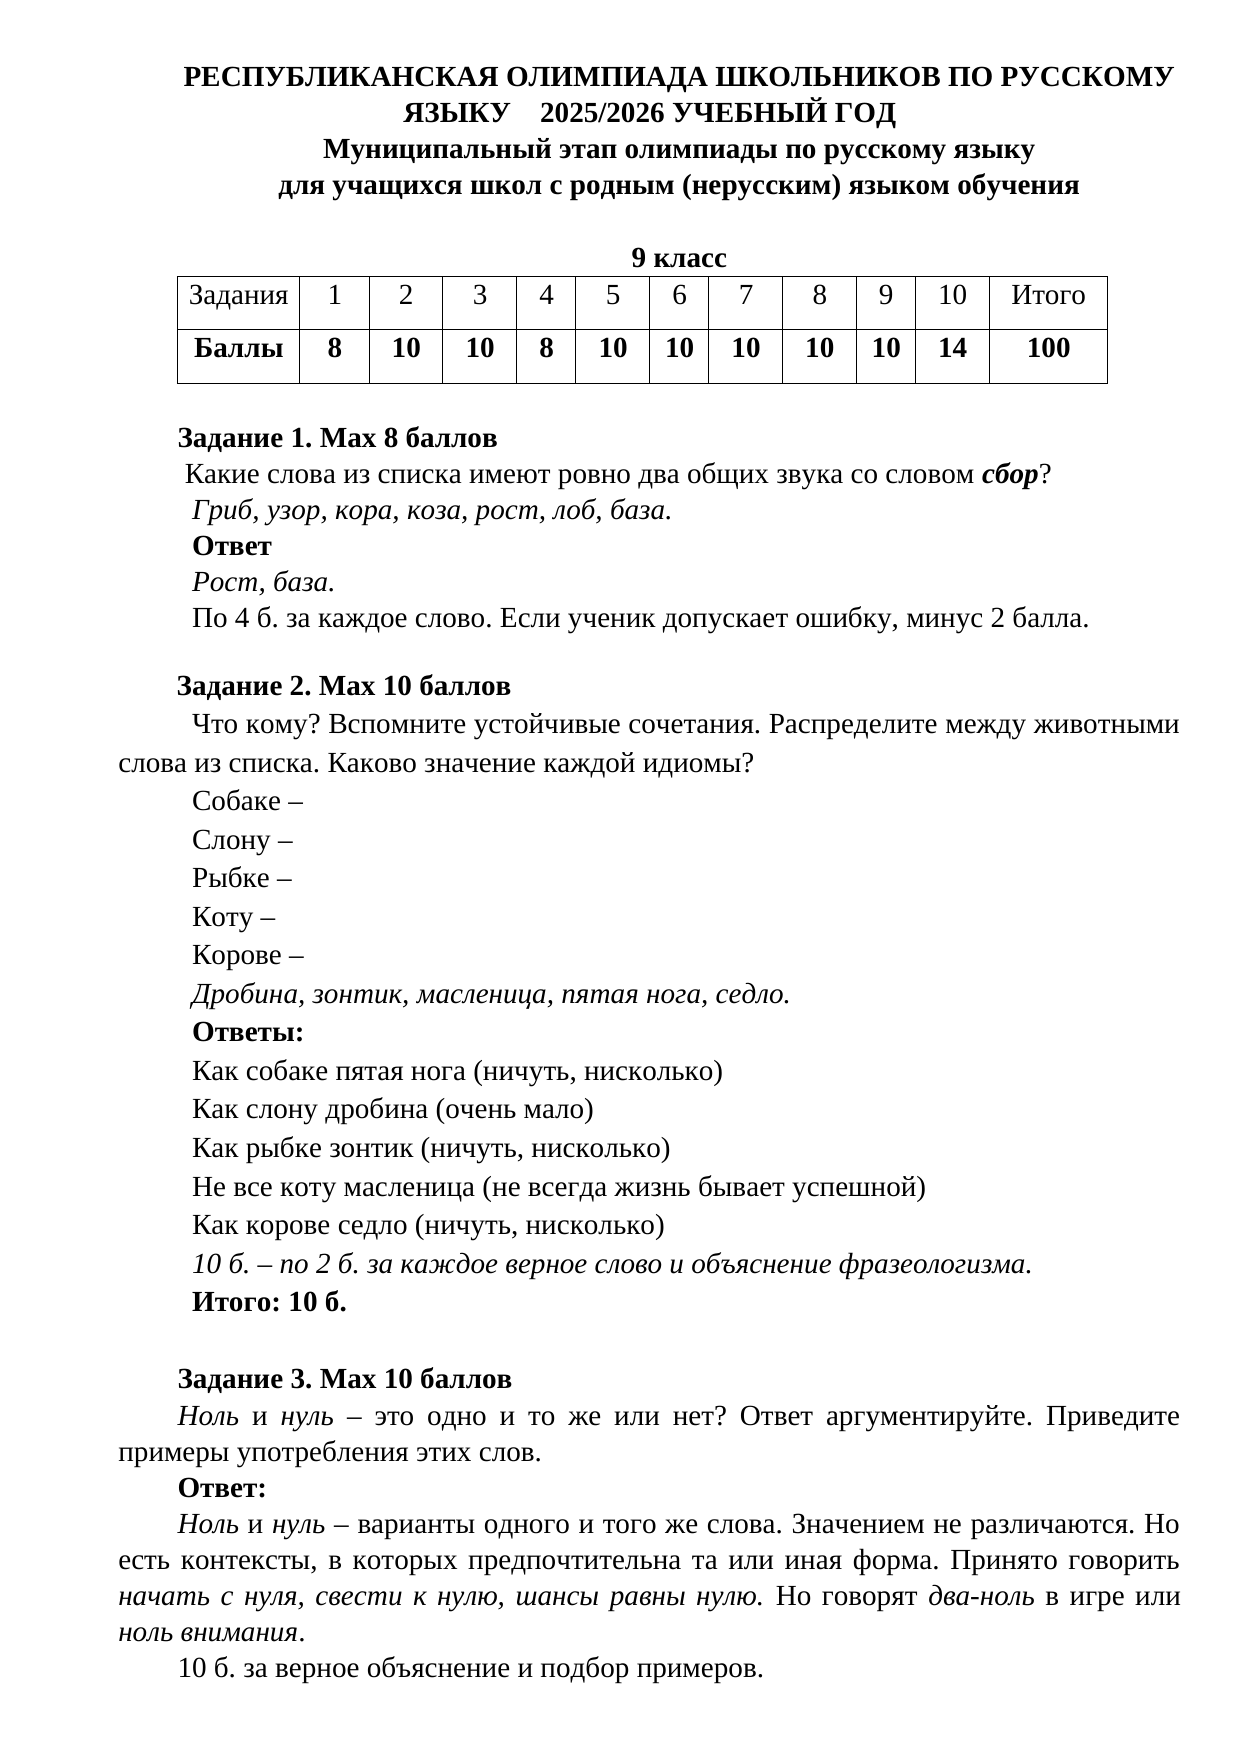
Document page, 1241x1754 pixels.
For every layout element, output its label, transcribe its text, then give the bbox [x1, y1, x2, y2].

table_header 5 [576, 277, 649, 329]
text РЕСПУБЛИКАНСКАЯ ОЛИМПИАДА ШКОЛЬНИКОВ ПО РУССКОМУ ЯЗЫКУ 2025/2026 УЧЕБНЫЙ ГОД [118, 59, 1181, 129]
text 9 класс [118, 240, 1181, 273]
text Рост, база. [118, 564, 1181, 598]
table_cell 10 [443, 330, 516, 383]
text 10 б. за верное объяснение и подбор примеров. [118, 1651, 1181, 1684]
table_header 10 [916, 277, 989, 329]
text Муниципальный этап олимпиады по русскому языку [118, 131, 1181, 165]
table_cell 10 [783, 330, 856, 383]
table_cell 14 [916, 330, 989, 383]
text Не все коту масленица (не всегда жизнь бывает успешной) [118, 1169, 1181, 1202]
text Какие слова из списка имеют ровно два общих звука со словом сбор? [118, 456, 1181, 489]
table_header 2 [370, 277, 442, 329]
text Собаке – [118, 783, 1181, 817]
text Ответ: [118, 1470, 1181, 1503]
text Гриб, узор, кора, коза, рост, лоб, база. [118, 492, 1181, 526]
text Ответ [118, 528, 1181, 562]
table_header 3 [443, 277, 516, 329]
table_header Итого [990, 277, 1107, 329]
text для учащихся школ с родным (нерусским) языком обучения [118, 167, 1181, 201]
text Дробина, зонтик, масленица, пятая нога, седло. [118, 976, 1181, 1009]
table_header 8 [783, 277, 856, 329]
table_header 6 [650, 277, 708, 329]
table_cell 10 [576, 330, 649, 383]
text Задание 1. Мах 8 баллов [118, 420, 1181, 453]
text Коту – [118, 899, 1181, 932]
table_cell 10 [709, 330, 782, 383]
table_cell 10 [370, 330, 442, 383]
table_cell 8 [300, 330, 369, 383]
table_cell 10 [857, 330, 915, 383]
text Слону – [118, 822, 1181, 855]
text Как слону дробина (очень мало) [118, 1092, 1181, 1125]
table_cell 10 [650, 330, 708, 383]
text Как корове седло (ничуть, нисколько) [118, 1207, 1181, 1241]
text Что кому? Вспомните устойчивые сочетания. Распределите между животными слова из списка. Каково значение каждой идиомы? [118, 706, 1181, 778]
text Ноль и нуль – варианты одного и того же слова. Значением не различаются. Но есть контексты, в которых предпочтительна та или иная форма. Принято говорить начать с нуля, свести к нулю, шансы равны нулю. Но говорят два-ноль в игре или ноль внимания. [118, 1506, 1181, 1648]
table_cell 8 [517, 330, 575, 383]
table_header 9 [857, 277, 915, 329]
text Как рыбке зонтик (ничуть, нисколько) [118, 1130, 1181, 1164]
text Рыбке – [118, 860, 1181, 894]
text Ответы: [118, 1014, 1181, 1048]
text Ноль и нуль – это одно и то же или нет? Ответ аргументируйте. Приведите примеры употребления этих слов. [118, 1398, 1181, 1467]
text Итого: 10 б. [118, 1284, 1181, 1318]
table_cell 100 [990, 330, 1107, 383]
text По 4 б. за каждое слово. Если ученик допускает ошибку, минус 2 балла. [118, 601, 1181, 634]
text Как собаке пятая нога (ничуть, нисколько) [118, 1053, 1181, 1087]
table_header 4 [517, 277, 575, 329]
text Корове – [118, 937, 1181, 971]
table_header 7 [709, 277, 782, 329]
text Задание 3. Мах 10 баллов [118, 1361, 1181, 1395]
text Задание 2. Мах 10 баллов [118, 668, 1181, 701]
text 10 б. – по 2 б. за каждое верное слово и объяснение фразеологизма. [118, 1246, 1181, 1279]
table_header 1 [300, 277, 369, 329]
table_header Задания [178, 277, 299, 329]
table_cell Баллы [178, 330, 299, 383]
